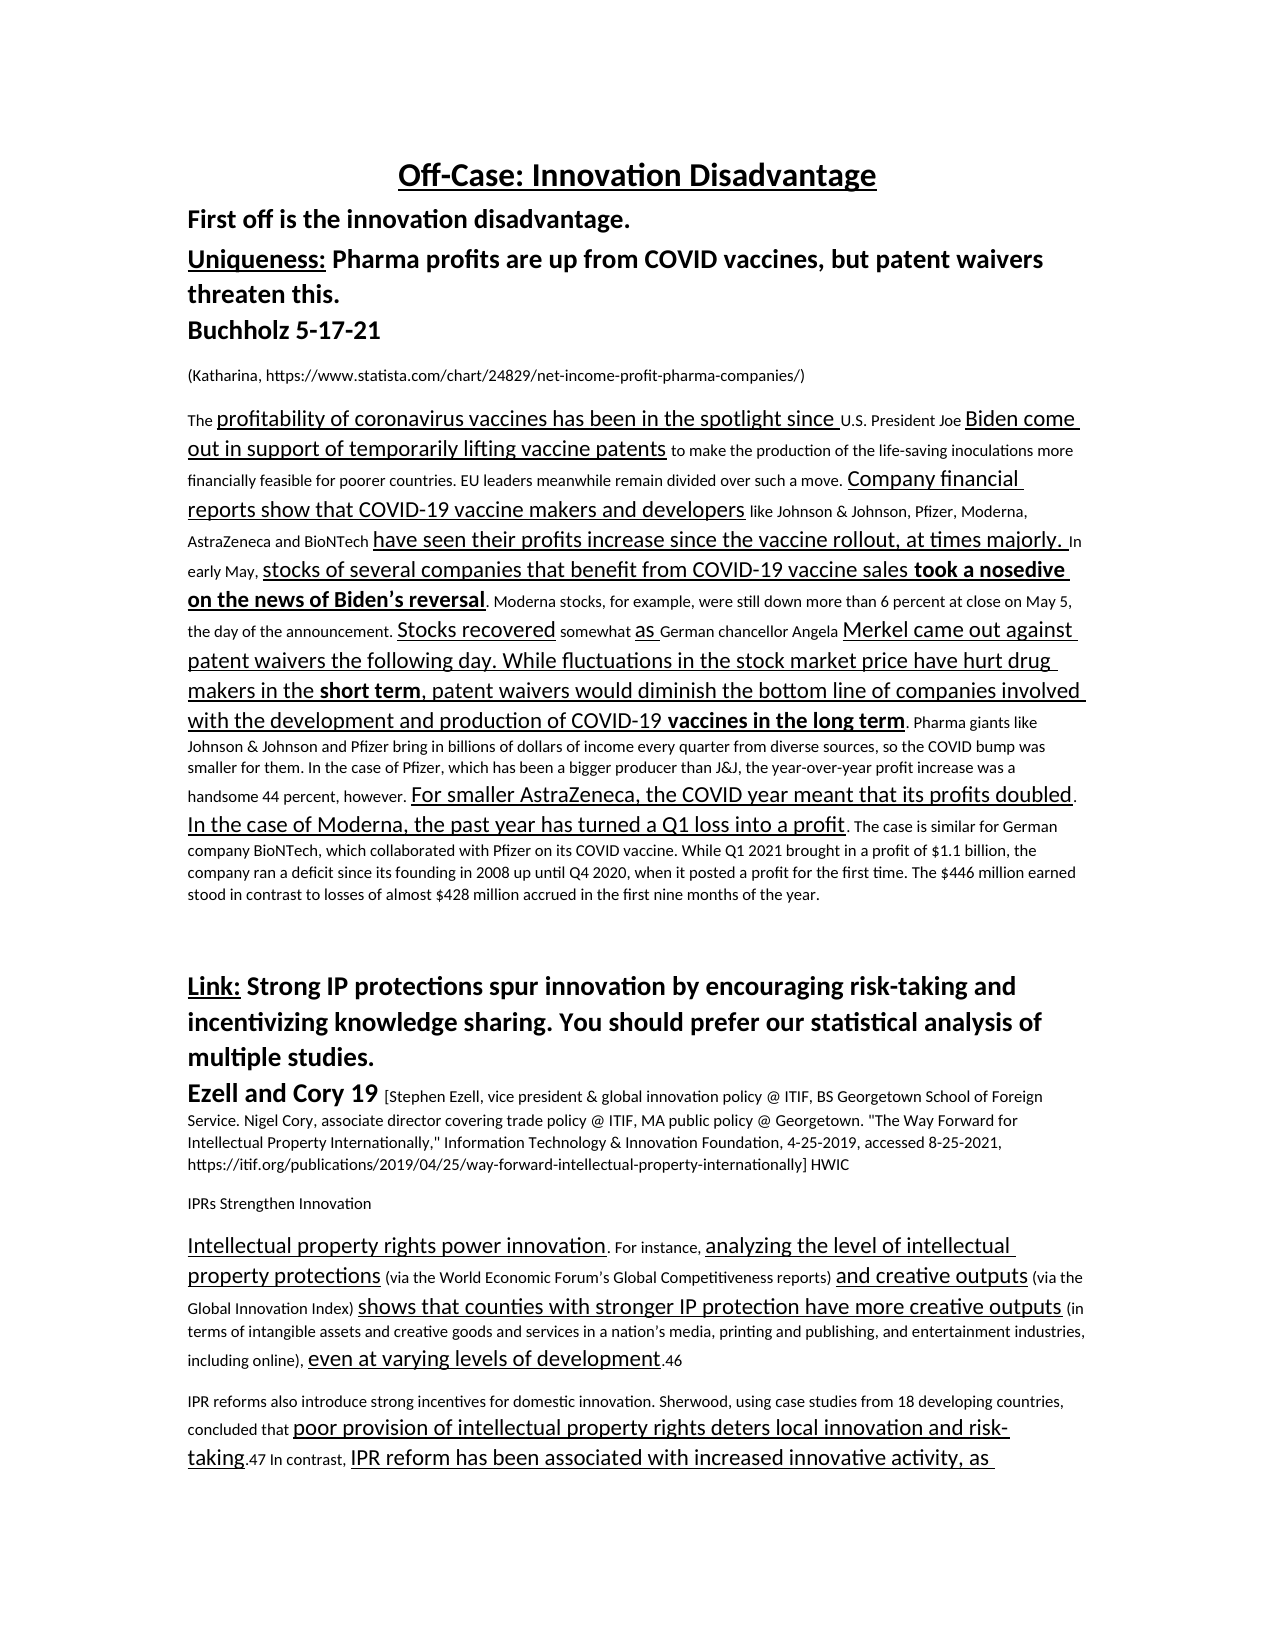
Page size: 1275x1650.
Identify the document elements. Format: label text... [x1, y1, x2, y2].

subtitle Off-Case: Innovation Disadvantage [187, 154, 1087, 195]
text (Katharina, https://www.statista.com/chart/24829/net-income-profit-pharma-companies/) [187, 366, 1087, 386]
text Ezell and Cory 19 [Stephen Ezell, vice president & global innovation policy @ ITIF, BS Georgetown School of Foreign Service. Nigel Cory, associate director covering trade policy @ ITIF, MA public policy @ Georgetown. "The Way Forward for Intellectual Property Internationally," Information Technology & Innovation Foundation, 4-25-2019, accessed 8-25-2021, https://itif.org/publications/2019/04/25/way-forward-intellectual-property-internationally] HWIC [187, 1076, 1087, 1175]
text The profitability of coronavirus vaccines has been in the spotlight since U.S. President Joe Biden come out in support of temporarily lifting vaccine patents to make the production of the life-saving inoculations more financially feasible for poorer countries. EU leaders meanwhile remain divided over such a move. Company financial reports show that COVID-19 vaccine makers and developers like Johnson & Johnson, Pfizer, Moderna, AstraZeneca and BioNTech have seen their profits increase since the vaccine rollout, at times majorly. In early May, stocks of several companies that benefit from COVID-19 vaccine sales took a nosedive on the news of Biden’s reversal. Moderna stocks, for example, were still down more than 6 percent at close on May 5, the day of the announcement. Stocks recovered somewhat as German chancellor Angela Merkel came out against patent waivers the following day. While fluctuations in the stock market price have hurt drug makers in the short term, patent waivers would diminish the bottom line of companies involved with the development and production of COVID-19 vaccines in the long term. Pharma giants like Johnson & Johnson and Pfizer bring in billions of dollars of income every quarter from diverse sources, so the COVID bump was smaller for them. In the case of Pfizer, which has been a bigger producer than J&J, the year-over-year profit increase was a handsome 44 percent, however. For smaller AstraZeneca, the COVID year meant that its profits doubled. In the case of Moderna, the past year has turned a Q1 loss into a profit. The case is similar for German company BioNTech, which collaborated with Pfizer on its COVID vaccine. While Q1 2021 brought in a profit of $1.1 billion, the company ran a deficit since its founding in 2008 up until Q4 2020, when it posted a profit for the first time. The $446 million earned stood in contrast to losses of almost $428 million accrued in the first nine months of the year. [187, 404, 1087, 904]
text Link: Strong IP protections spur innovation by encouraging risk-taking and incentivizing knowledge sharing. You should prefer our statistical analysis of multiple studies. [187, 969, 1087, 1073]
text Buchholz 5-17-21 [187, 313, 1087, 346]
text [187, 1391, 1087, 1472]
text Intellectual property rights power innovation. For instance, analyzing the level of intellectual property protections (via the World Economic Forum’s Global Competitiveness reports) and creative outputs (via the Global Innovation Index) shows that counties with stronger IP protection have more creative outputs (in terms of intangible assets and creative goods and services in a nation’s media, printing and publishing, and entertainment industries, including online), even at varying levels of development.46 [187, 1231, 1087, 1372]
text IPRs Strengthen Innovation [187, 1193, 1087, 1213]
text Uniqueness: Pharma profits are up from COVID vaccines, but patent waivers threaten this. [187, 242, 1087, 311]
subtitle First off is the innovation disadvantage. [187, 202, 1087, 235]
